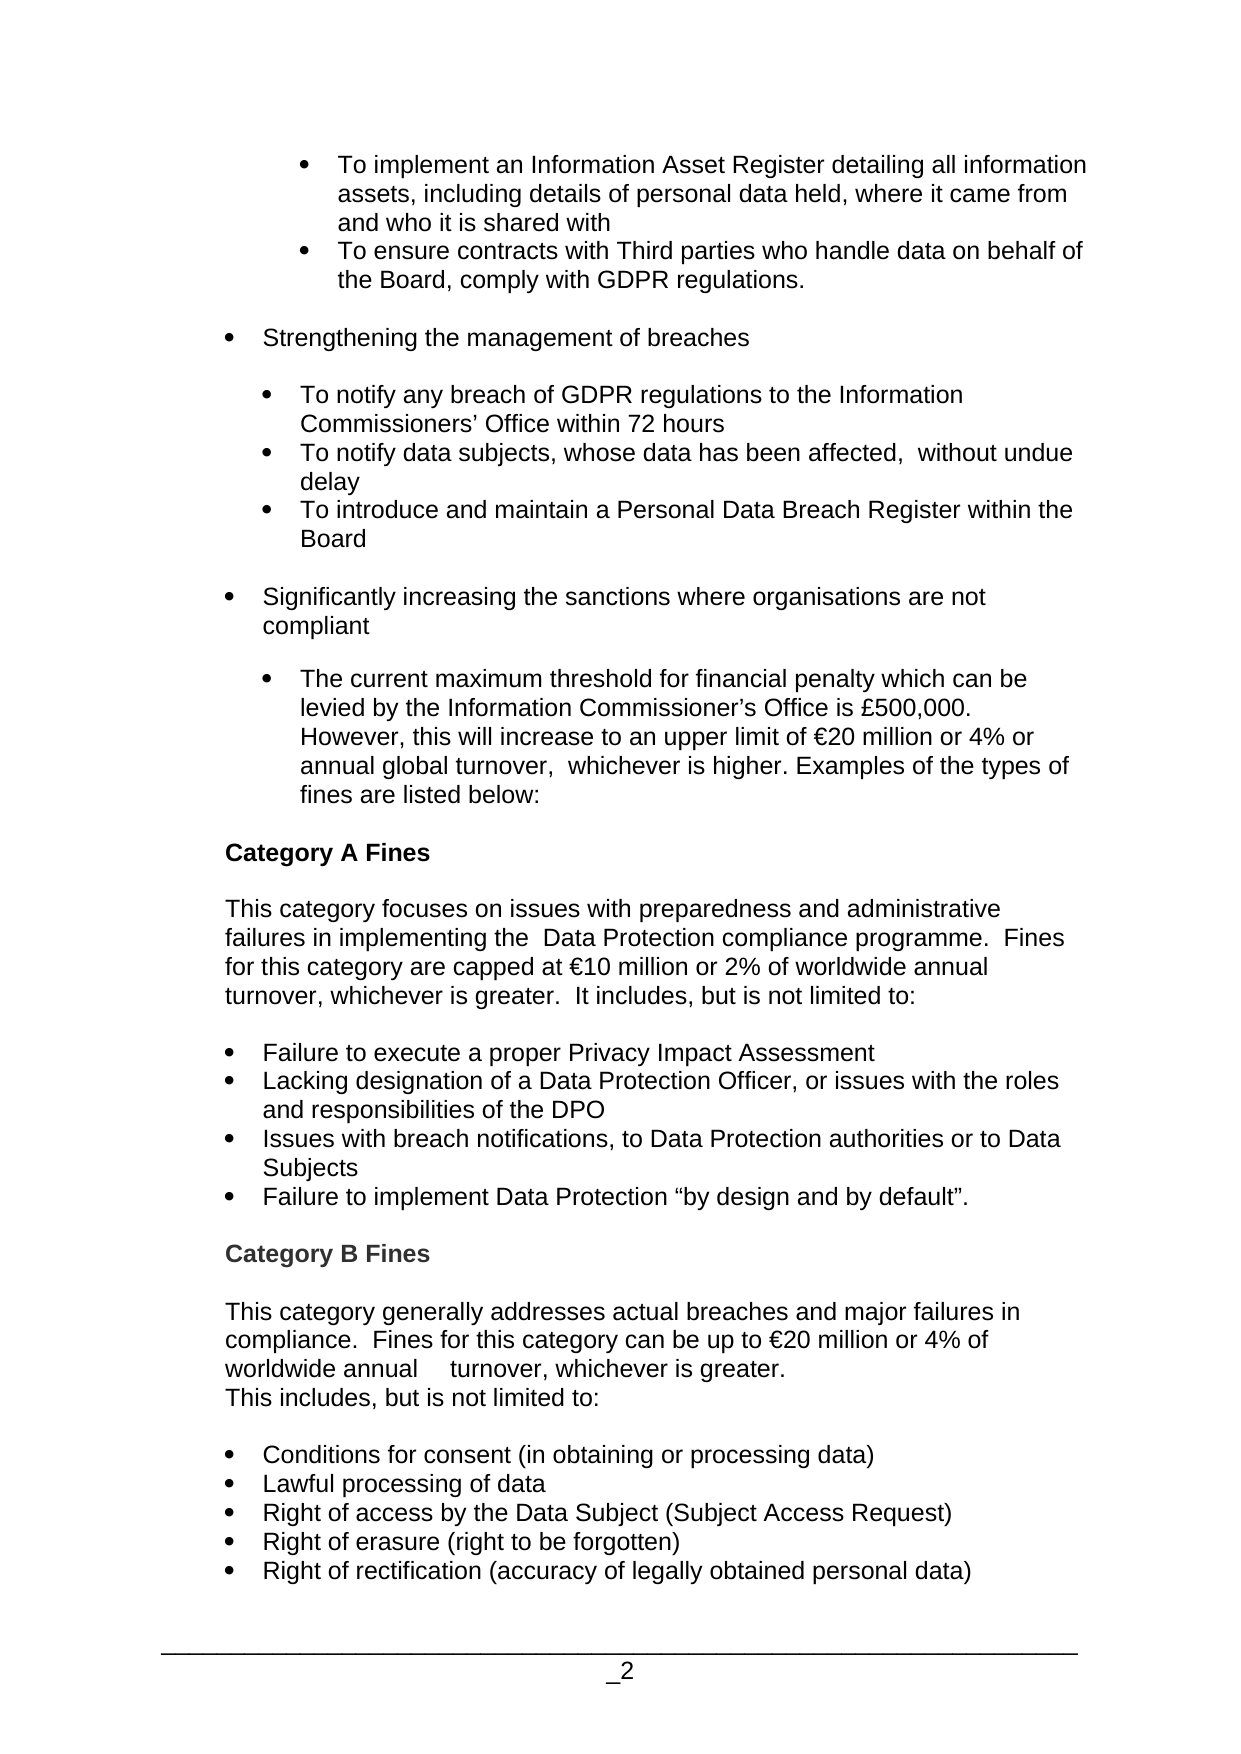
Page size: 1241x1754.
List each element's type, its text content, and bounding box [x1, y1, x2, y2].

list Strengthening the management of breaches [225, 323, 1090, 352]
list Conditions for consent (in obtaining or processing data) [225, 1440, 1090, 1469]
text Category A Fines [150, 837, 1090, 866]
text This category focuses on issues with preparedness and administrative failures in implementing the Data Protection compliance programme. Fines for this category are capped at €10 million or 2% of worldwide annual turnover, whichever is greater. It includes, but is not limited to: [187, 894, 1090, 1009]
list Right of rectification (accuracy of legally obtained personal data) [225, 1556, 1090, 1585]
list To notify data subjects, whose data has been affected, without undue delay [262, 438, 1090, 496]
list Issues with breach notifications, to Data Protection authorities or to Data Subjects [225, 1124, 1090, 1182]
list Right of erasure (right to be forgotten) [225, 1527, 1090, 1556]
list To notify any breach of GDPR regulations to the Information Commissioners’ Office within 72 hours [262, 380, 1090, 438]
list This category generally addresses actual breaches and major failures in compliance. Fines for this category can be up to €20 million or 4% of worldwide annual turnover, whichever is greater. [187, 1297, 1090, 1383]
text Category B Fines [187, 1239, 1090, 1268]
list Failure to implement Data Protection “by design and by default”. [225, 1182, 1090, 1210]
list Right of access by the Data Subject (Subject Access Request) [225, 1498, 1090, 1527]
list Lacking designation of a Data Protection Officer, or issues with the roles and responsibilities of the DPO [225, 1066, 1090, 1124]
subtitle Significantly increasing the sanctions where organisations are not compliant [225, 582, 1090, 639]
list Failure to execute a proper Privacy Impact Assessment [225, 1037, 1090, 1066]
list To ensure contracts with Third parties who handle data on behalf of the Board, comply with GDPR regulations. [300, 236, 1090, 294]
list To introduce and maintain a Personal Data Breach Register within the Board [262, 496, 1090, 553]
list Lawful processing of data [225, 1469, 1090, 1498]
list To implement an Information Asset Register detailing all information assets, including details of personal data held, where it came from and who it is shared with [300, 150, 1090, 236]
text This includes, but is not limited to: [187, 1383, 1090, 1412]
list The current maximum threshold for financial penalty which can be levied by the Information Commissioner’s Office is £500,000. However, this will increase to an upper limit of €20 million or 4% or annual global turnover, whichever is higher. Examples of the types of fines are listed below: [262, 664, 1090, 808]
